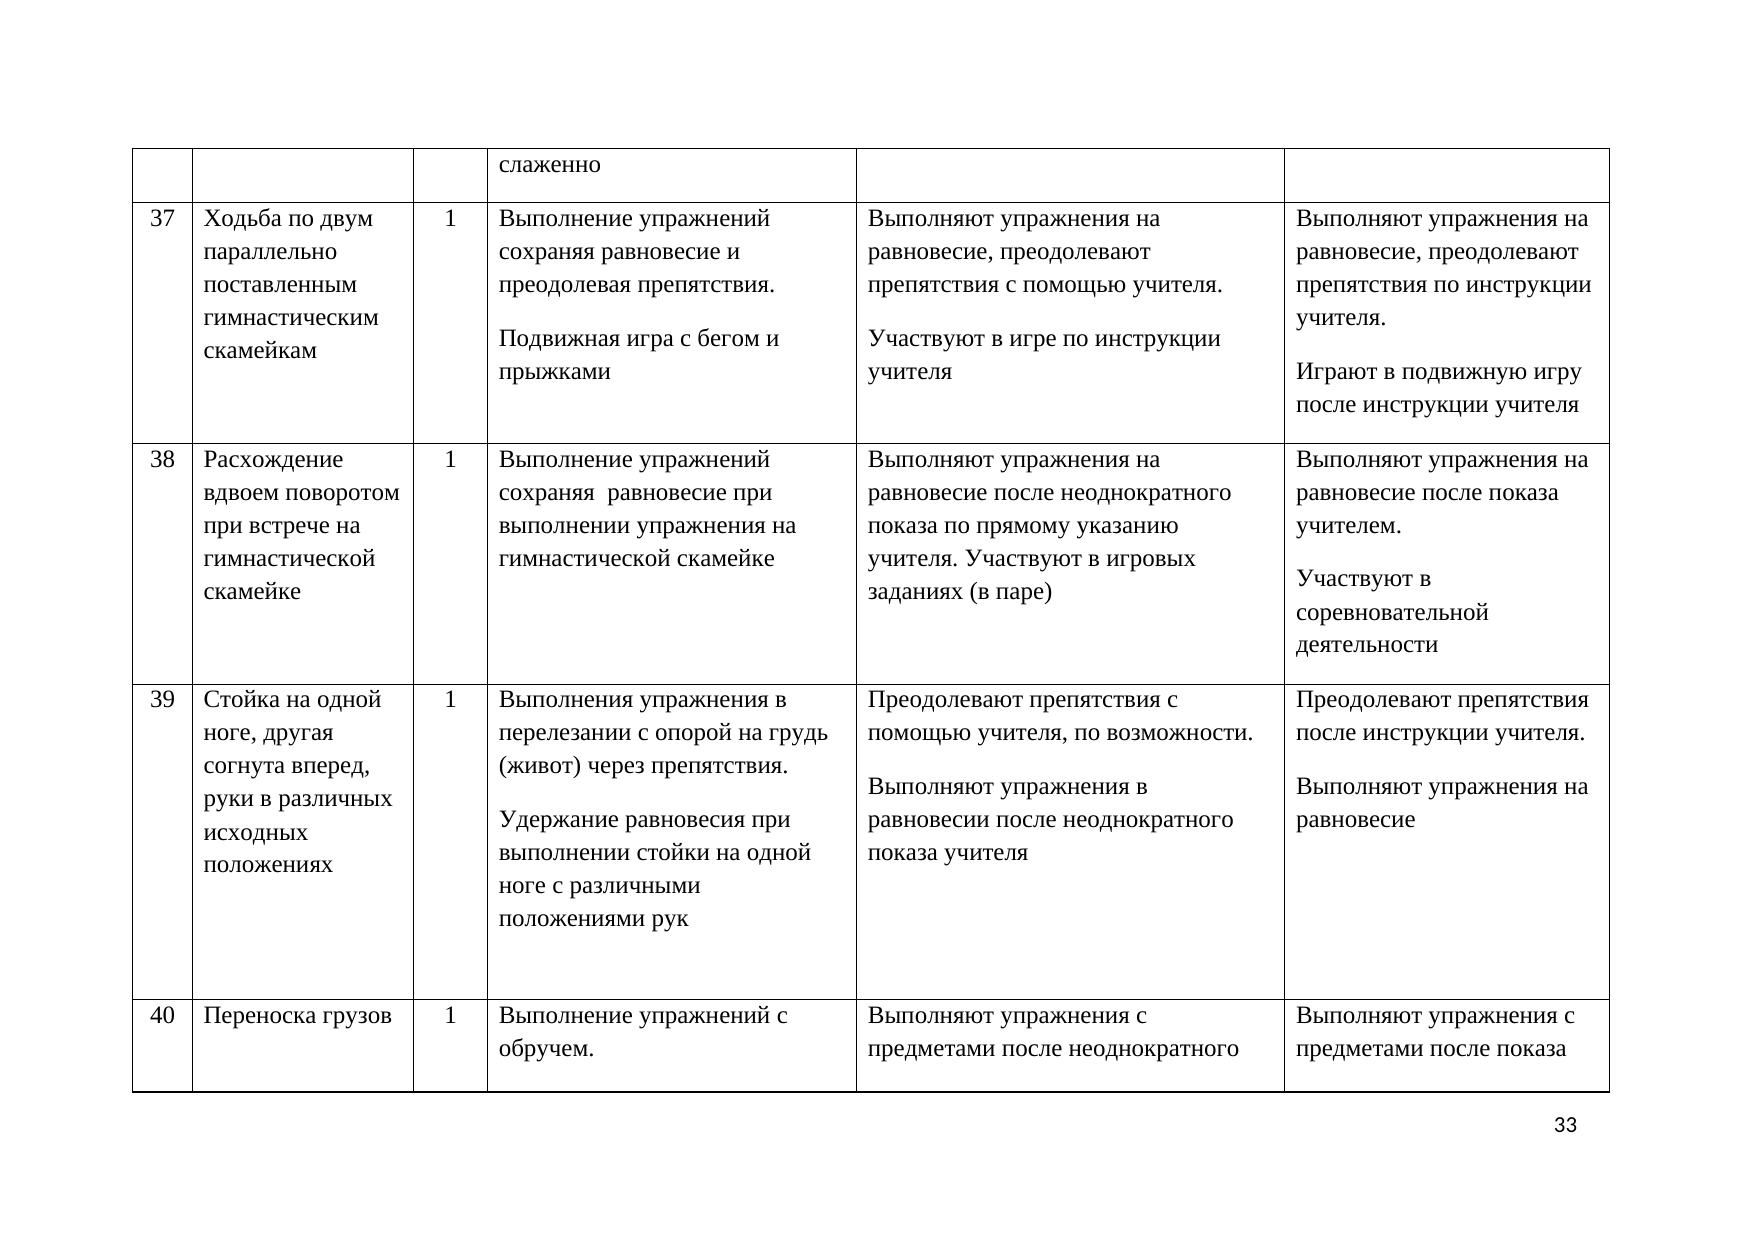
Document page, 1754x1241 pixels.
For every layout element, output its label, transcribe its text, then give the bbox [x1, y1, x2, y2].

table_cell 1 [414, 203, 487, 443]
table_cell 39 [133, 685, 192, 999]
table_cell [488, 149, 856, 202]
table_cell Ходьба по двум параллельно поставленным гимнастическим скамейкам [193, 203, 413, 443]
table_cell 1 [414, 444, 487, 683]
table_cell Расхождение вдвоем поворотом при встрече на гимнастической скамейке [193, 444, 413, 683]
table_cell 1 [414, 149, 487, 202]
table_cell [1285, 149, 1609, 202]
table_cell 1 [414, 685, 487, 999]
table_cell Выполняют упражнения на равновесие, преодолевают препятствия по инструкции учителя. Играют в подвижную игру после инструкции учителя [1285, 203, 1609, 443]
table_cell 38 [133, 444, 192, 683]
table_cell Преодолевают препятствия после инструкции учителя. Выполняют упражнения на равновесие [1285, 685, 1609, 999]
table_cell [857, 1000, 1284, 1091]
table_cell 37 [133, 203, 192, 443]
table_cell Выполнение упражнений сохраняя равновесие и преодолевая препятствия. Подвижная игра с бегом и прыжками [488, 203, 856, 443]
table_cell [488, 1000, 856, 1091]
table_cell Выполнения упражнения в перелезании с опорой на грудь (живот) через препятствия. Удержание равновесия при выполнении стойки на одной ноге с различными положениями рук [488, 685, 856, 999]
table_cell Выполнение упражнений сохраняя равновесие при выполнении упражнения на гимнастической скамейке [488, 444, 856, 683]
table_cell Выполняют упражнения на равновесие после показа учителем. Участвуют в соревновательной деятельности [1285, 444, 1609, 683]
table_cell Выполняют упражнения на равновесие после неоднократного показа по прямому указанию учителя. Участвуют в игровых заданиях (в паре) [857, 444, 1284, 683]
table_cell Преодолевают препятствия с помощью учителя, по возможности. Выполняют упражнения в равновесии после неоднократного показа учителя [857, 685, 1284, 999]
table_cell Стойка на одной ноге, другая согнута вперед, руки в различных исходных положениях [193, 685, 413, 999]
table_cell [193, 149, 413, 202]
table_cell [857, 149, 1284, 202]
table_cell 1 [414, 1000, 487, 1091]
table_cell Выполняют упражнения на равновесие, преодолевают препятствия с помощью учителя. Участвуют в игре по инструкции учителя [857, 203, 1284, 443]
table_cell Переноска грузов [193, 1000, 413, 1091]
table_cell 36 [133, 149, 192, 202]
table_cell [1285, 1000, 1609, 1091]
table_cell 40 [133, 1000, 192, 1091]
